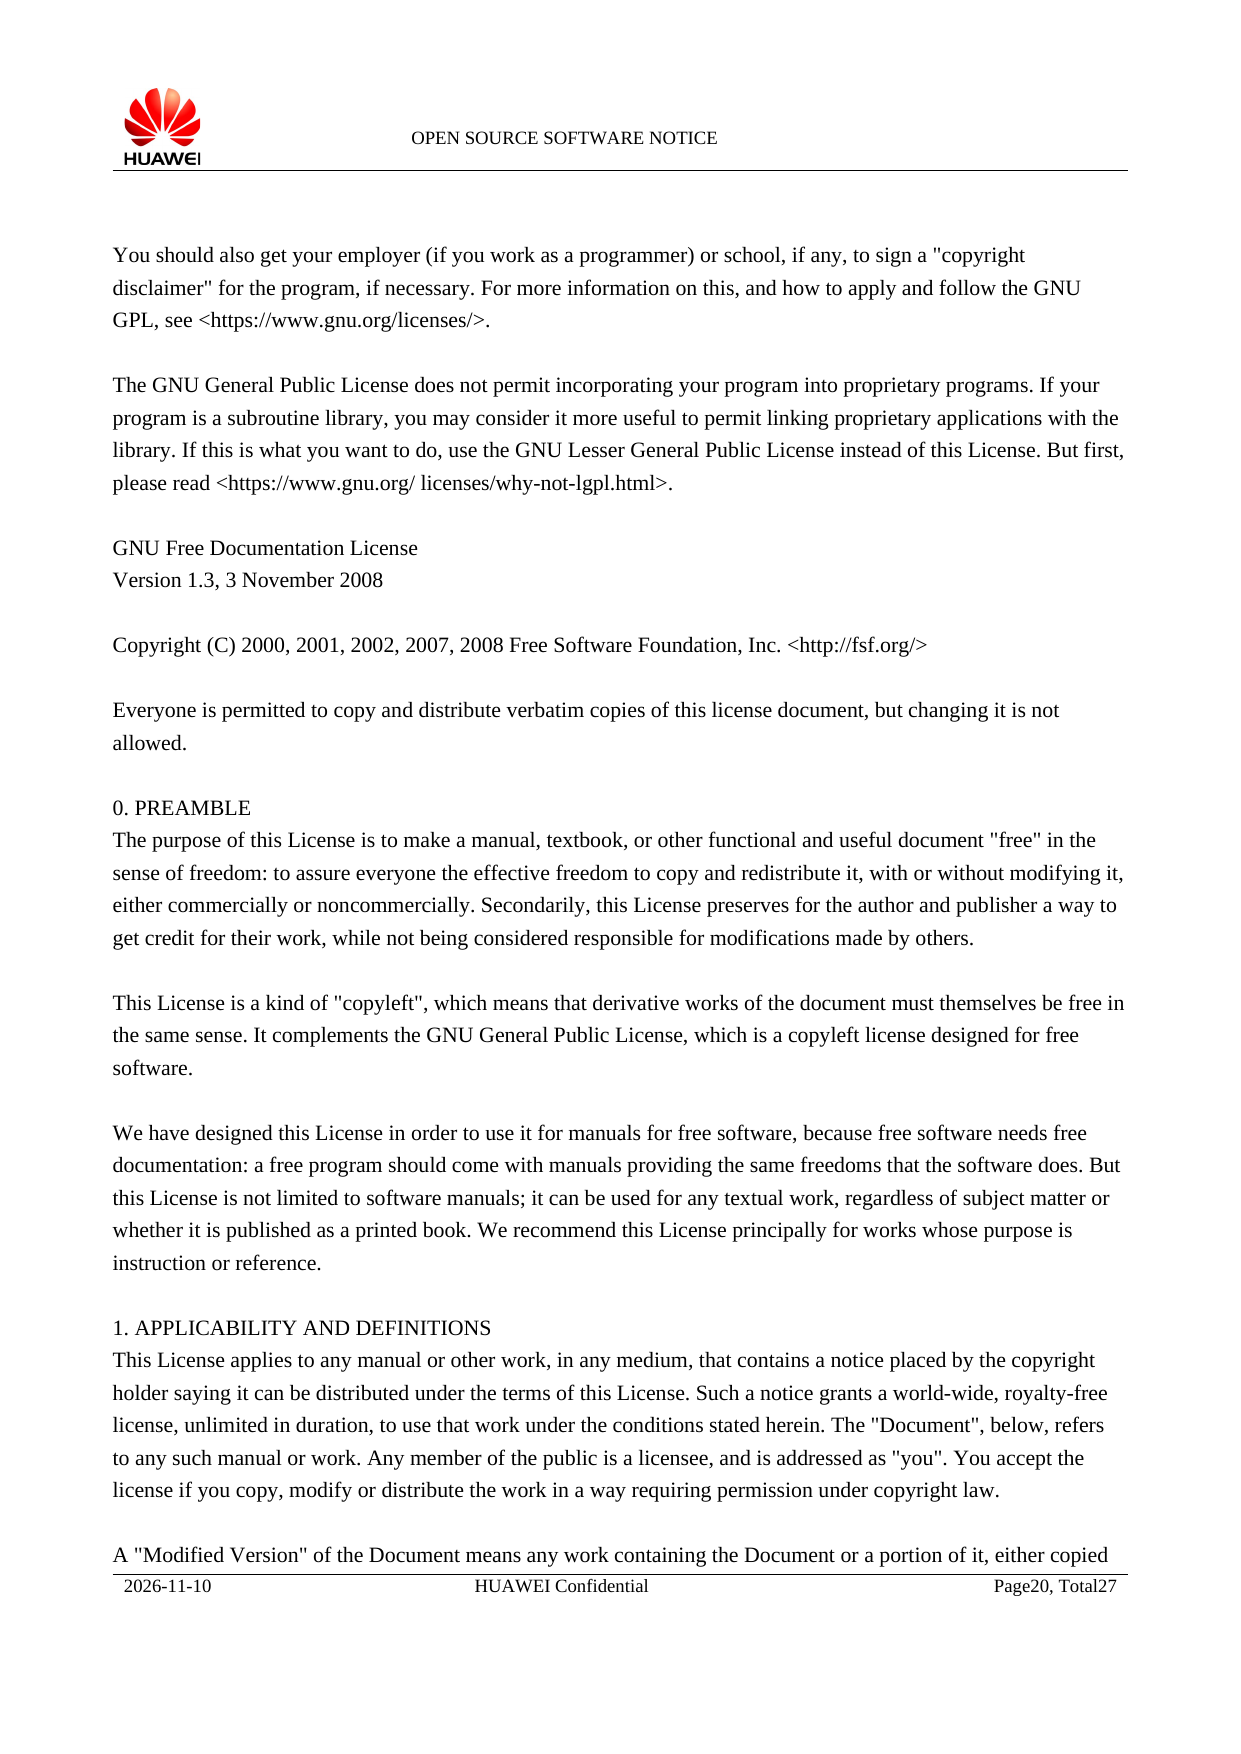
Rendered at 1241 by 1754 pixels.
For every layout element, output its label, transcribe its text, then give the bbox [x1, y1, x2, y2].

text GNU Free Documentation License [112, 531, 1128, 564]
text The purpose of this License is to make a manual, textbook, or other functional and useful document "free" in the sense of freedom: to assure everyone the effective freedom to copy and redistribute it, with or without modifying it, either commercially or noncommercially. Secondarily, this License preserves for the author and publisher a way to get credit for their work, while not being considered responsible for modifications made by others. [112, 824, 1128, 954]
text 0. PREAMBLE [112, 791, 1128, 824]
picture [124, 88, 201, 165]
text The GNU General Public License does not permit incorporating your program into proprietary programs. If your program is a subroutine library, you may consider it more useful to permit linking proprietary applications with the library. If this is what you want to do, use the GNU Lesser General Public License instead of this License. But first, please read <https://www.gnu.org/ licenses/why-not-lgpl.html>. [112, 369, 1128, 531]
text This License applies to any manual or other work, in any medium, that contains a notice placed by the copyright holder saying it can be distributed under the terms of this License. Such a notice grants a world-wide, royalty-free license, unlimited in duration, to use that work under the conditions stated herein. The "Document", below, refers to any such manual or work. Any member of the public is a licensee, and is addressed as "you". You accept the license if you copy, modify or distribute the work in a way requiring permission under copyright law. [112, 1344, 1128, 1506]
text We have designed this License in order to use it for manuals for free software, because free software needs free documentation: a free program should come with manuals providing the same freedoms that the software does. But this License is not limited to software manuals; it can be used for any textual work, regardless of subject matter or whether it is published as a printed book. We recommend this License principally for works whose purpose is instruction or reference. [112, 1116, 1128, 1279]
text 1. APPLICABILITY AND DEFINITIONS [112, 1311, 1128, 1344]
text Version 1.3, 3 November 2008 [112, 564, 1128, 596]
text This License is a kind of "copyleft", which means that derivative works of the document must themselves be free in the same sense. It complements the GNU General Public License, which is a copyleft license designed for free software. [112, 986, 1128, 1084]
text Everyone is permitted to copy and distribute verbatim copies of this license document, but changing it is not allowed. [112, 694, 1128, 759]
text Copyright (C) 2000, 2001, 2002, 2007, 2008 Free Software Foundation, Inc. <http://fsf.org/> [112, 629, 1128, 661]
text You should also get your employer (if you work as a programmer) or school, if any, to sign a "copyright disclaimer" for the program, if necessary. For more information on this, and how to apply and follow the GNU GPL, see <https://www.gnu.org/licenses/>. [112, 239, 1128, 336]
